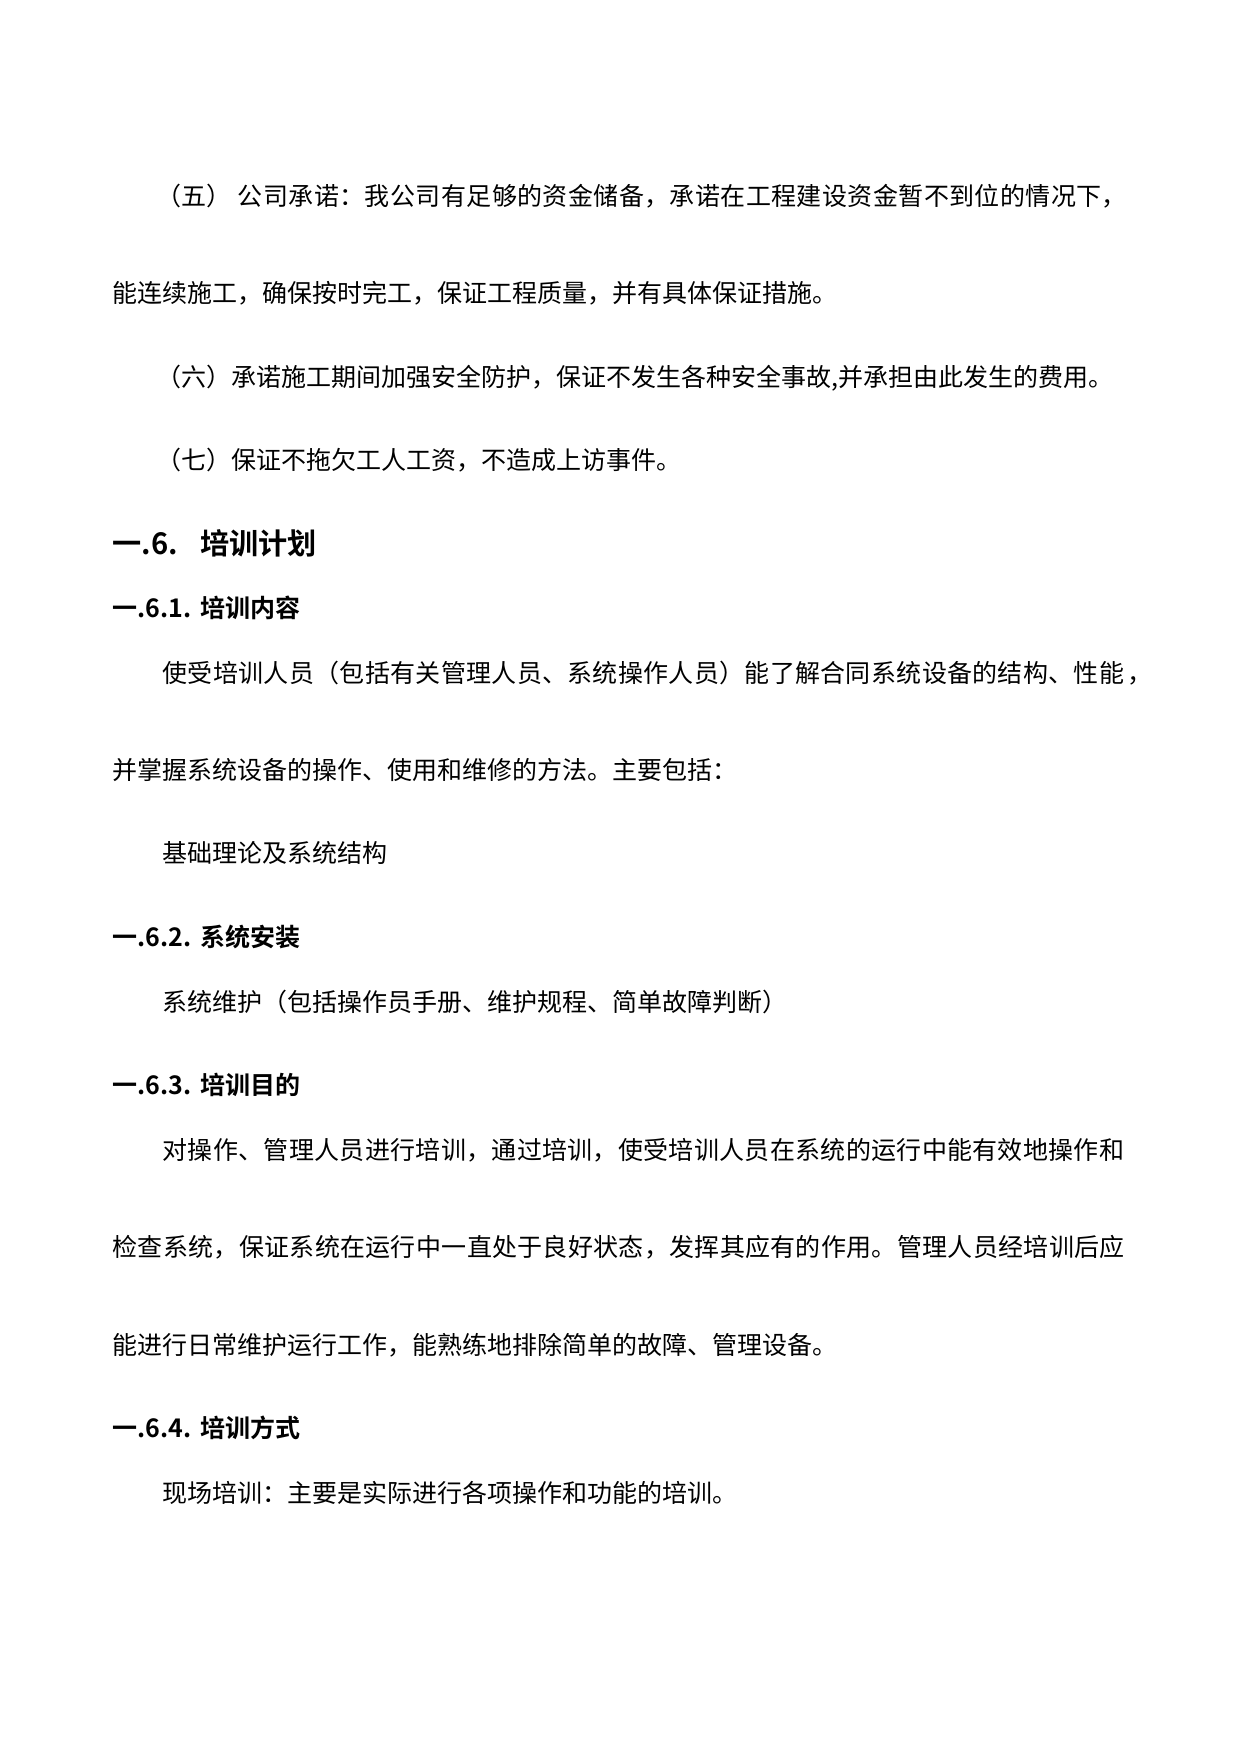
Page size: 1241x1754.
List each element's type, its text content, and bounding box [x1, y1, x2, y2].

list 培训内容 [112, 574, 1128, 639]
list 培训目的 [112, 1051, 1128, 1116]
list 培训方式 [112, 1394, 1128, 1459]
text 使受培训人员（包括有关管理人员、系统操作人员）能了解合同系统设备的结构、性能，并掌握系统设备的操作、使用和维修的方法。主要包括： [112, 639, 1128, 801]
list 培训计划 [112, 509, 1128, 574]
list 公司承诺：我公司有足够的资金储备，承诺在工程建设资金暂不到位的情况下，能连续施工，确保按时完工，保证工程质量，并有具体保证措施。 [112, 162, 1128, 324]
text 系统维护（包括操作员手册、维护规程、简单故障判断） [112, 968, 1128, 1033]
text 现场培训：主要是实际进行各项操作和功能的培训。 [112, 1459, 1128, 1524]
text 基础理论及系统结构 [112, 819, 1128, 884]
list 承诺施工期间加强安全防护，保证不发生各种安全事故,并承担由此发生的费用。 [112, 343, 1128, 408]
text 对操作、管理人员进行培训，通过培训，使受培训人员在系统的运行中能有效地操作和检查系统，保证系统在运行中一直处于良好状态，发挥其应有的作用。管理人员经培训后应能进行日常维护运行工作，能熟练地排除简单的故障、管理设备。 [112, 1116, 1128, 1376]
list 系统安装 [112, 903, 1128, 968]
list 保证不拖欠工人工资，不造成上访事件。 [112, 426, 1128, 491]
